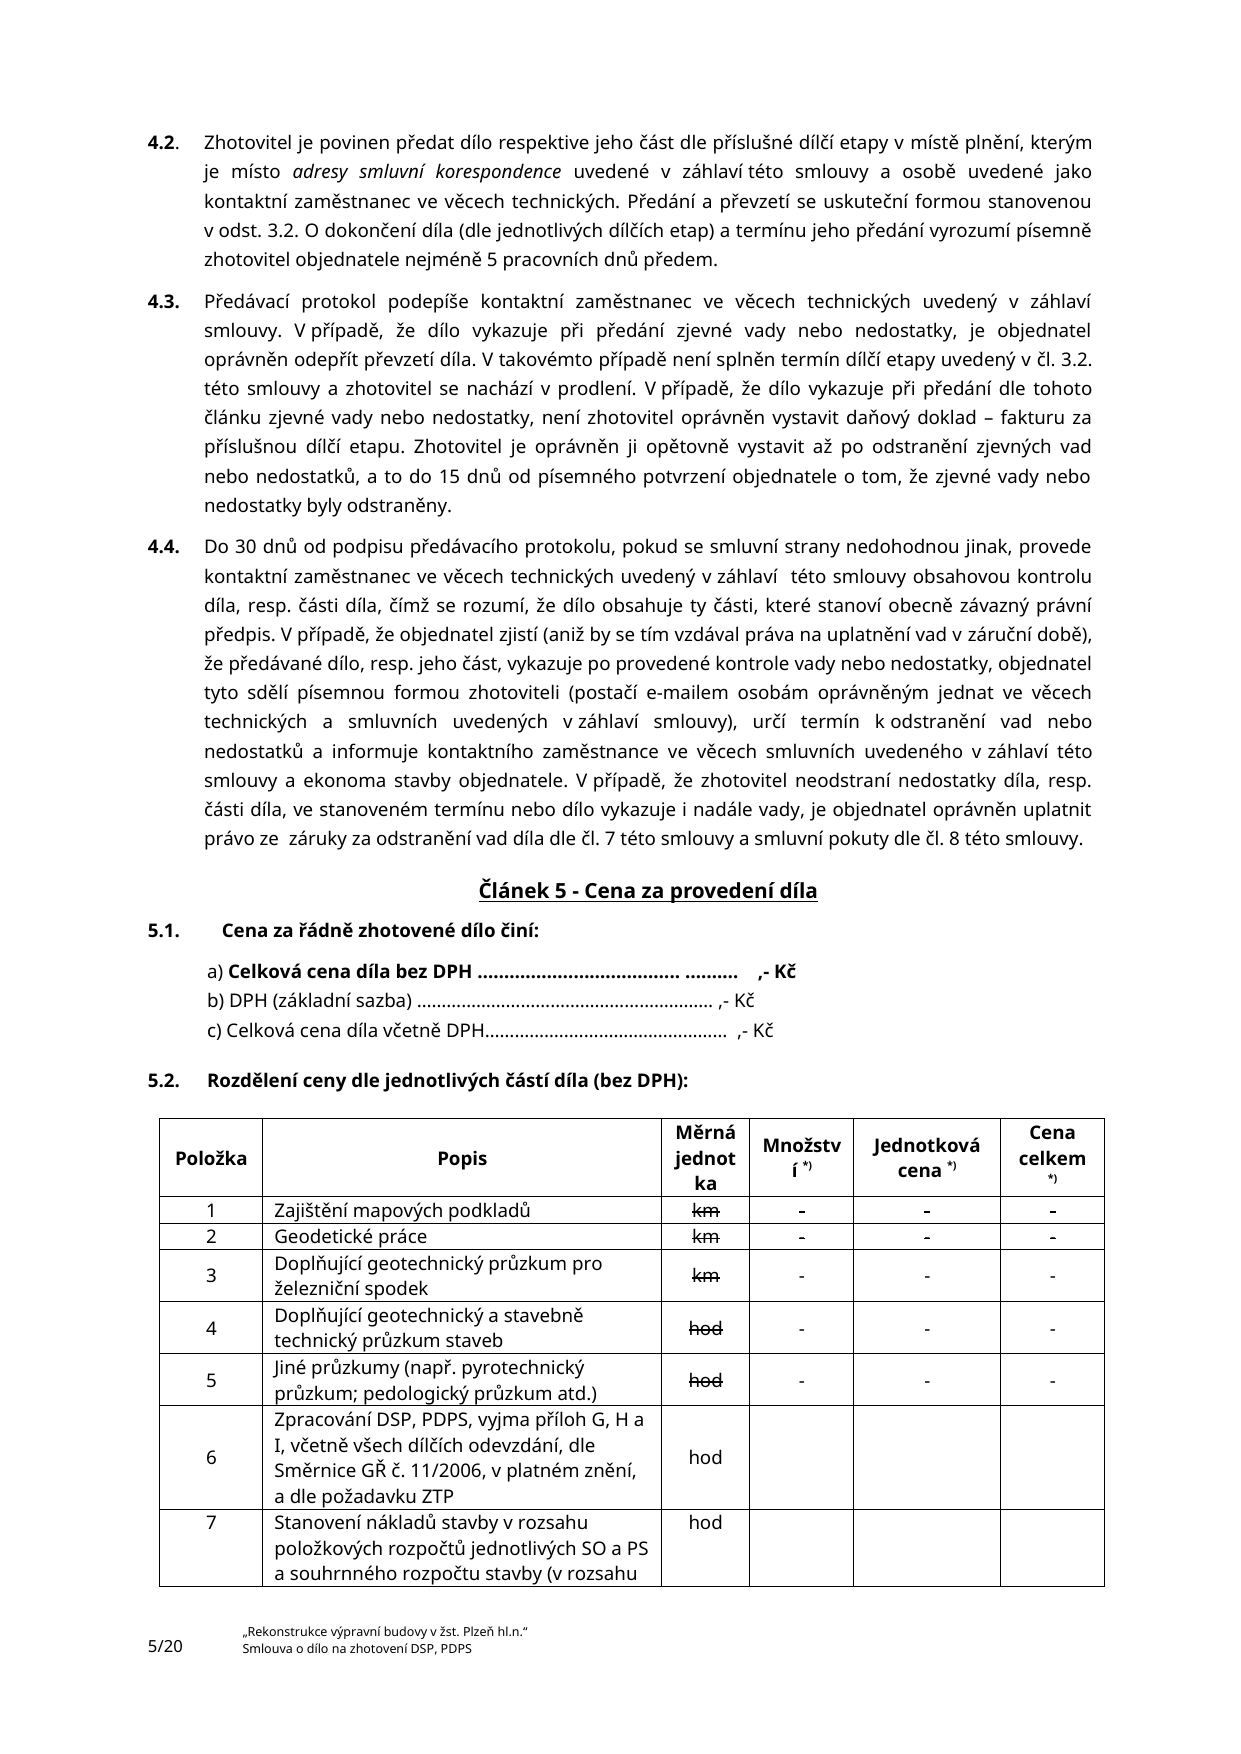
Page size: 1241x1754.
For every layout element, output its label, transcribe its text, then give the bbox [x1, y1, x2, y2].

text 5.2. Rozdělení ceny dle jednotlivých částí díla (bez DPH): [148, 1068, 1092, 1093]
table_cell Doplňující geotechnický průzkum pro železniční spodek [263, 1250, 661, 1301]
table_cell [1001, 1406, 1104, 1508]
table_cell hod [662, 1406, 749, 1508]
table_cell 5 [160, 1354, 262, 1405]
table_cell [750, 1510, 853, 1586]
table_cell 2 [160, 1224, 262, 1249]
table_cell 6 [160, 1406, 262, 1508]
table_cell - [854, 1302, 1000, 1353]
table_cell [1001, 1510, 1104, 1586]
table_cell - [750, 1250, 853, 1301]
text b) DPH (základní sazba) …………………………………………………… ,- Kč [148, 984, 1092, 1014]
table_header Položka [160, 1119, 262, 1196]
text c) Celková cena díla včetně DPH……………..………………..………… ,- Kč [148, 1014, 1092, 1043]
table_cell - [854, 1250, 1000, 1301]
text 4.4. Do 30 dnů od podpisu předávacího protokolu, pokud se smluvní strany nedohodnou jinak, provede kontaktní zaměstnanec ve věcech technických uvedený v záhlaví této smlouvy obsahovou kontrolu díla, resp. části díla, čímž se rozumí, že dílo obsahuje ty části, které stanoví obecně závazný právní předpis. V případě, že objednatel zjistí (aniž by se tím vzdával práva na uplatnění vad v záruční době), že předávané dílo, resp. jeho část, vykazuje po provedené kontrole vady nebo nedostatky, objednatel tyto sdělí písemnou formou zhotoviteli (postačí e-mailem osobám oprávněným jednat ve věcech technických a smluvních uvedených v záhlaví smlouvy), určí termín k odstranění vad nebo nedostatků a informuje kontaktního zaměstnance ve věcech smluvních uvedeného v záhlaví této smlouvy a ekonoma stavby objednatele. V případě, že zhotovitel neodstraní nedostatky díla, resp. části díla, ve stanoveném termínu nebo dílo vykazuje i nadále vady, je objednatel oprávněn uplatnit právo ze záruky za odstranění vad díla dle čl. 7 této smlouvy a smluvní pokuty dle čl. 8 této smlouvy. [148, 531, 1092, 851]
table_cell Jiné průzkumy (např. pyrotechnický průzkum; pedologický průzkum atd.) [263, 1354, 661, 1405]
table_cell - [1001, 1302, 1104, 1353]
table_cell Doplňující geotechnický a stavebně technický průzkum staveb [263, 1302, 661, 1353]
table_cell 7 [160, 1510, 262, 1586]
subtitle 5.1. Cena za řádně zhotovené dílo činí: [148, 917, 1092, 943]
text a) Celková cena díla bez DPH ……………………………….. …….… ,- Kč [207, 955, 1092, 984]
table_cell Geodetické práce [263, 1224, 661, 1249]
table_cell km [662, 1250, 749, 1301]
table_cell - [854, 1354, 1000, 1405]
table_cell - [1001, 1197, 1104, 1222]
table_cell - [1001, 1224, 1104, 1249]
table_cell Zajištění mapových podkladů [263, 1197, 661, 1222]
table_cell - [1001, 1354, 1104, 1405]
table_cell - [750, 1197, 853, 1222]
table_cell hod [662, 1354, 749, 1405]
table_cell hod [662, 1302, 749, 1353]
table_header Jednotková cena *) [854, 1119, 1000, 1196]
table_cell - [854, 1224, 1000, 1249]
table_cell [750, 1406, 853, 1508]
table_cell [263, 1510, 661, 1586]
table_cell - [854, 1197, 1000, 1222]
table_cell - [1001, 1250, 1104, 1301]
table_cell km [662, 1224, 749, 1249]
table_cell km [662, 1197, 749, 1222]
table_header Množství *) [750, 1119, 853, 1196]
table_cell hod [662, 1510, 749, 1586]
table_cell 4 [160, 1302, 262, 1353]
table_cell [854, 1406, 1000, 1508]
table_cell - [750, 1354, 853, 1405]
table_header Měrná jednotka [662, 1119, 749, 1196]
table_header Popis [263, 1119, 661, 1196]
table_cell 1 [160, 1197, 262, 1222]
table_cell 3 [160, 1250, 262, 1301]
table_header Cena celkem *) [1001, 1119, 1104, 1196]
text 4.3. Předávací protokol podepíše kontaktní zaměstnanec ve věcech technických uvedený v záhlaví smlouvy. V případě, že dílo vykazuje při předání zjevné vady nebo nedostatky, je objednatel oprávněn odepřít převzetí díla. V takovémto případě není splněn termín dílčí etapy uvedený v čl. 3.2. této smlouvy a zhotovitel se nachází v prodlení. V případě, že dílo vykazuje při předání dle tohoto článku zjevné vady nebo nedostatky, není zhotovitel oprávněn vystavit daňový doklad – fakturu za příslušnou dílčí etapu. Zhotovitel je oprávněn ji opětovně vystavit až po odstranění zjevných vad nebo nedostatků, a to do 15 dnů od písemného potvrzení objednatele o tom, že zjevné vady nebo nedostatky byly odstraněny. [148, 285, 1092, 518]
table_cell - [750, 1224, 853, 1249]
table_cell - [750, 1302, 853, 1353]
table_cell Zpracování DSP, PDPS, vyjma příloh G, H a I, včetně všech dílčích odevzdání, dle Směrnice GŘ č. 11/2006, v platném znění, a dle požadavku ZTP [263, 1406, 661, 1508]
text 4.2. Zhotovitel je povinen předat dílo respektive jeho část dle příslušné dílčí etapy v místě plnění, kterým je místo adresy smluvní korespondence uvedené v záhlaví této smlouvy a osobě uvedené jako kontaktní zaměstnanec ve věcech technických. Předání a převzetí se uskuteční formou stanovenou v odst. 3.2. O dokončení díla (dle jednotlivých dílčích etap) a termínu jeho předání vyrozumí písemně zhotovitel objednatele nejméně 5 pracovních dnů předem. [148, 126, 1092, 272]
table_cell [854, 1510, 1000, 1586]
subtitle Článek 5 - Cena za provedení díla [204, 876, 1092, 905]
